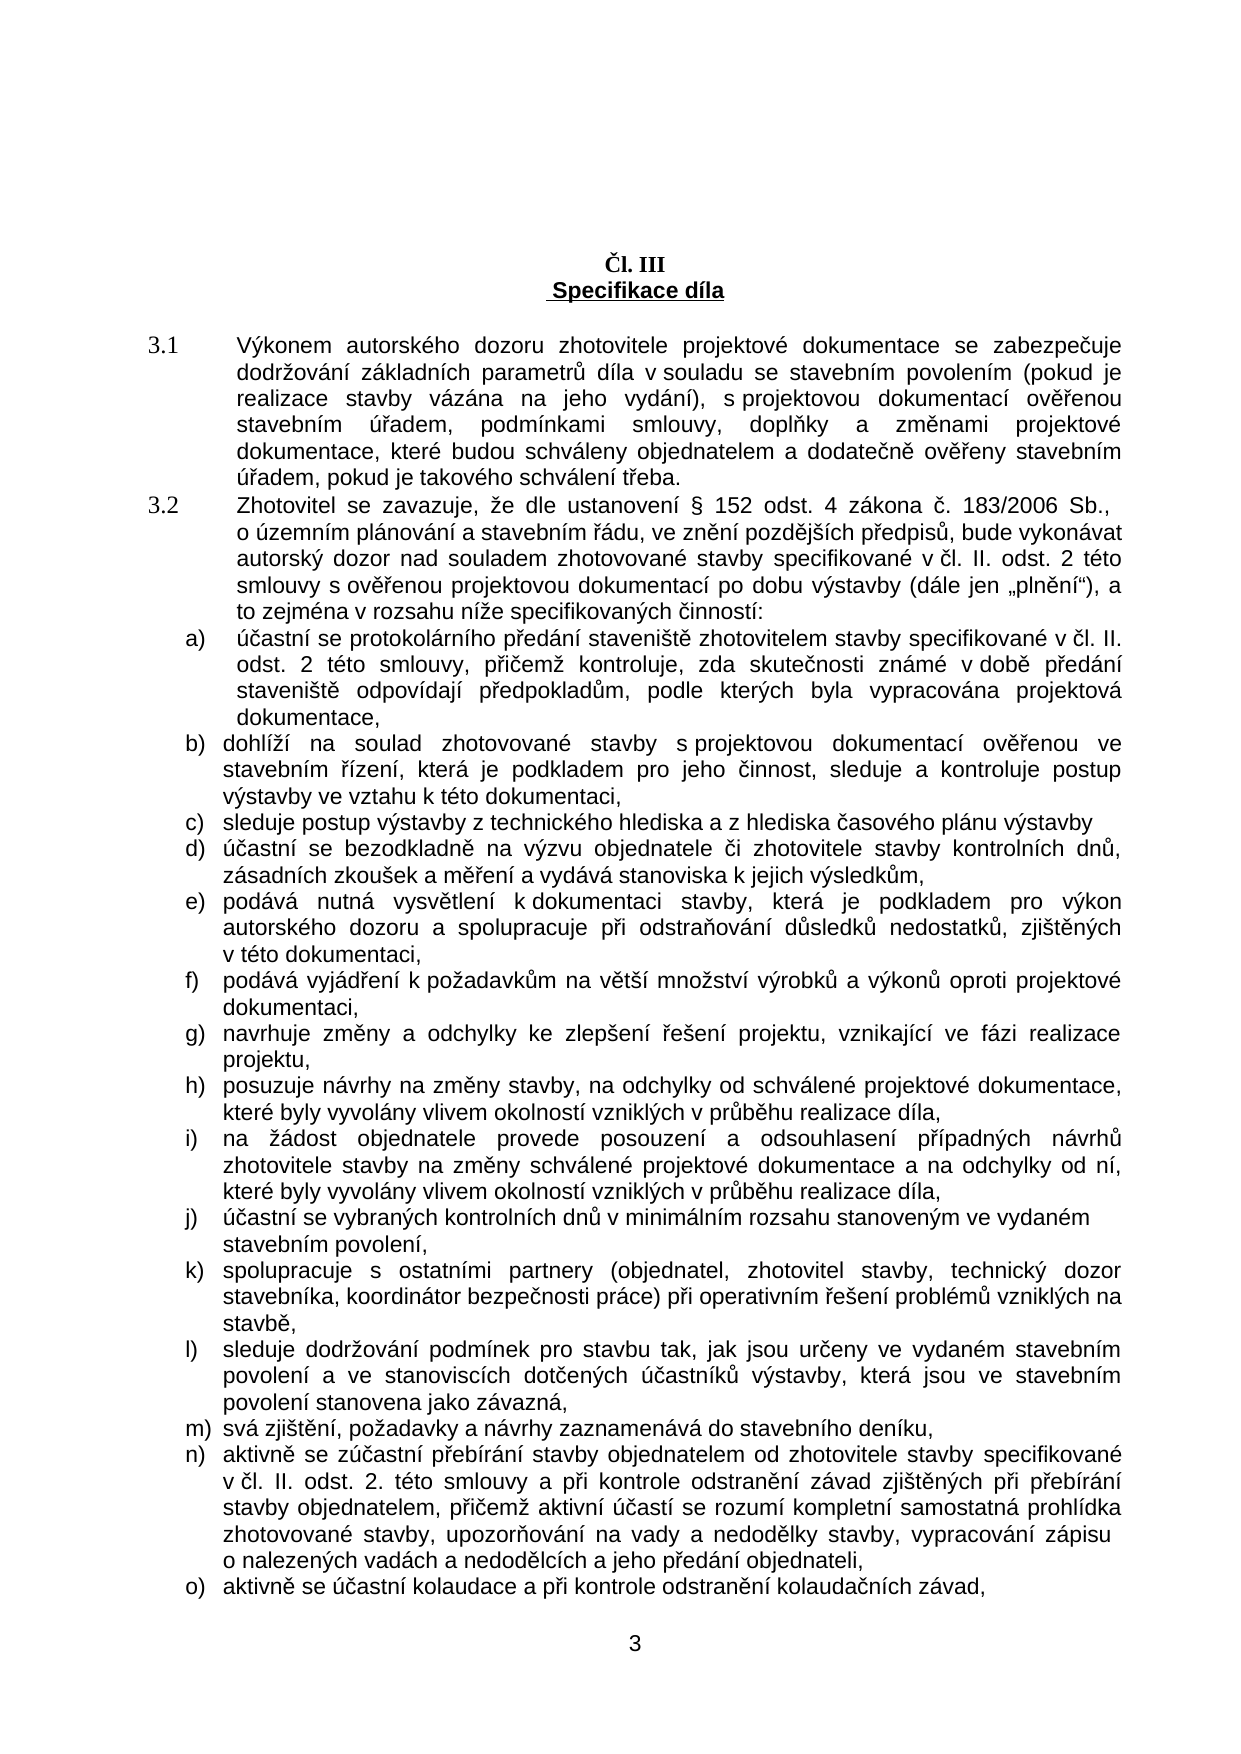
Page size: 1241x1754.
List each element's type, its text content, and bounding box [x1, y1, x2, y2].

list účastní se protokolárního předání staveniště zhotovitelem stavby specifikované v čl. II. odst. 2 této smlouvy, přičemž kontroluje, zda skutečnosti známé v době předání staveniště odpovídají předpokladům, podle kterých byla vypracována projektová dokumentace, [185, 624, 1122, 730]
list sleduje dodržování podmínek pro stavbu tak, jak jsou určeny ve vydaném stavebním povolení a ve stanoviscích dotčených účastníků výstavby, která jsou ve stavebním povolení stanovena jako závazná, [185, 1336, 1122, 1415]
list na žádost objednatele provede posouzení a odsouhlasení případných návrhů zhotovitele stavby na změny schválené projektové dokumentace a na odchylky od ní, které byly vyvolány vlivem okolností vzniklých v průběhu realizace díla, [185, 1125, 1122, 1204]
text Čl. III [148, 251, 1122, 277]
list spolupracuje s ostatními partnery (objednatel, zhotovitel stavby, technický dozor stavebníka, koordinátor bezpečnosti práce) při operativním řešení problémů vzniklých na stavbě, [185, 1257, 1122, 1336]
list aktivně se účastní kolaudace a při kontrole odstranění kolaudačních závad, [185, 1573, 1122, 1599]
list Zhotovitel se zavazuje, že dle ustanovení § 152 odst. 4 zákona č. 183/2006 Sb., o územním plánování a stavebním řádu, ve znění pozdějších předpisů, bude vykonávat autorský dozor nad souladem zhotovované stavby specifikované v čl. II. odst. 2 této smlouvy s ověřenou projektovou dokumentací po dobu výstavby (dále jen „plnění“), a to zejména v rozsahu níže specifikovaných činností: [148, 490, 1122, 624]
list svá zjištění, požadavky a návrhy zaznamenává do stavebního deníku, [185, 1415, 1122, 1441]
list sleduje postup výstavby z technického hlediska a z hlediska časového plánu výstavby [185, 809, 1122, 835]
list dohlíží na soulad zhotovované stavby s projektovou dokumentací ověřenou ve stavebním řízení, která je podkladem pro jeho činnost, sleduje a kontroluje postup výstavby ve vztahu k této dokumentaci, [185, 730, 1122, 809]
list navrhuje změny a odchylky ke zlepšení řešení projektu, vznikající ve fázi realizace projektu, [185, 1020, 1122, 1072]
list aktivně se zúčastní přebírání stavby objednatelem od zhotovitele stavby specifikované v čl. II. odst. 2. této smlouvy a při kontrole odstranění závad zjištěných při přebírání stavby objednatelem, přičemž aktivní účastí se rozumí kompletní samostatná prohlídka zhotovované stavby, upozorňování na vady a nedodělky stavby, vypracování zápisu o nalezených vadách a nedodělcích a jeho předání objednateli, [185, 1441, 1122, 1573]
list účastní se vybraných kontrolních dnů v minimálním rozsahu stanoveným ve vydaném stavebním povolení, [185, 1204, 1122, 1257]
text Specifikace díla [148, 277, 1122, 303]
list posuzuje návrhy na změny stavby, na odchylky od schválené projektové dokumentace, které byly vyvolány vlivem okolností vzniklých v průběhu realizace díla, [185, 1072, 1122, 1125]
list Výkonem autorského dozoru zhotovitele projektové dokumentace se zabezpečuje dodržování základních parametrů díla v souladu se stavebním povolením (pokud je realizace stavby vázána na jeho vydání), s projektovou dokumentací ověřenou stavebním úřadem, podmínkami smlouvy, doplňky a změnami projektové dokumentace, které budou schváleny objednatelem a dodatečně ověřeny stavebním úřadem, pokud je takového schválení třeba. [148, 330, 1122, 490]
list účastní se bezodkladně na výzvu objednatele či zhotovitele stavby kontrolních dnů, zásadních zkoušek a měření a vydává stanoviska k jejich výsledkům, [185, 835, 1122, 888]
list podává nutná vysvětlení k dokumentaci stavby, která je podkladem pro výkon autorského dozoru a spolupracuje při odstraňování důsledků nedostatků, zjištěných v této dokumentaci, [185, 888, 1122, 967]
list podává vyjádření k požadavkům na větší množství výrobků a výkonů oproti projektové dokumentaci, [185, 967, 1122, 1020]
